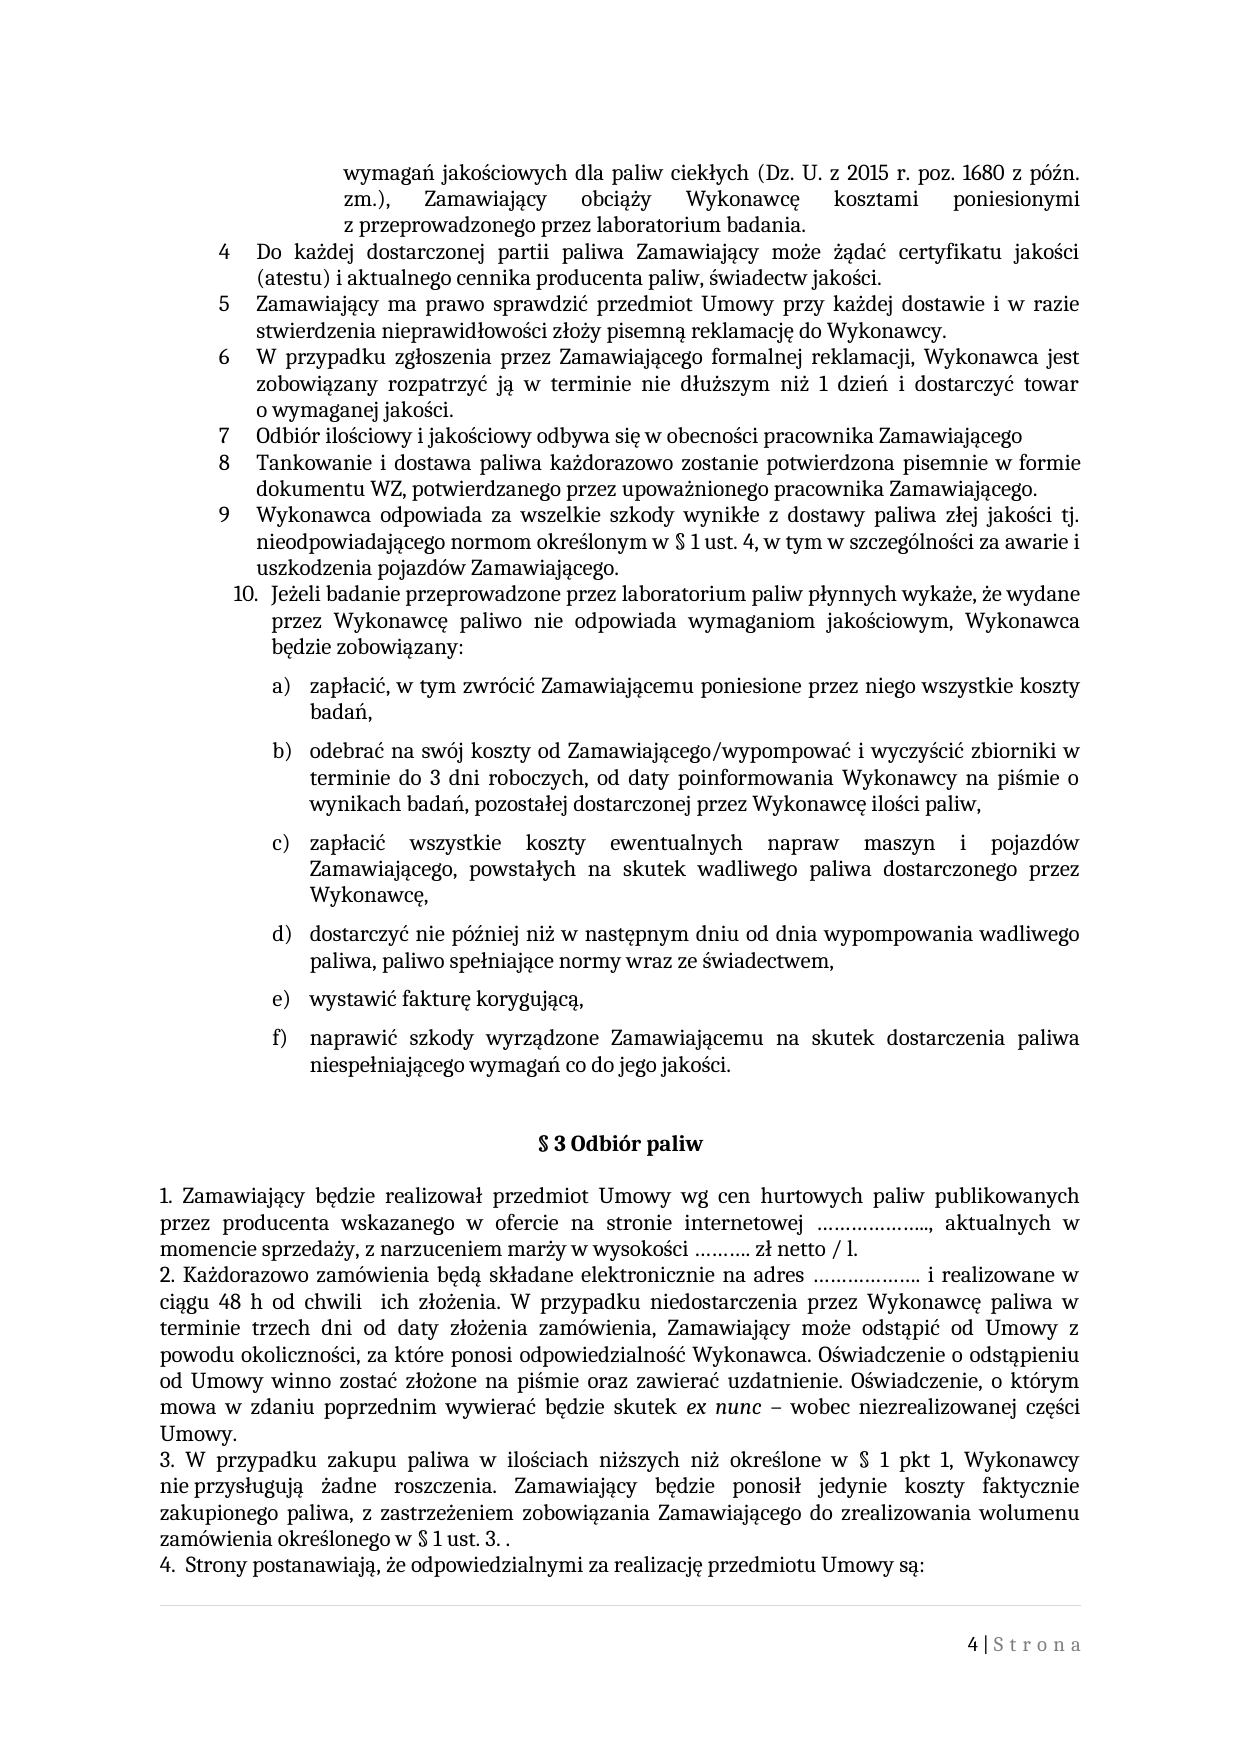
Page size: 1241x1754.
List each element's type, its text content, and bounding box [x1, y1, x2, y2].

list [306, 159, 1081, 238]
list Wykonawca odpowiada za wszelkie szkody wynikłe z dostawy paliwa złej jakości tj. nieodpowiadającego normom określonym w § 1 ust. 4, w tym w szczególności za awarie i uszkodzenia pojazdów Zamawiającego. [219, 502, 1081, 581]
text § 3 Odbiór paliw [159, 1131, 1081, 1157]
list wystawić fakturę korygującą, [272, 986, 1081, 1013]
list Jeżeli badanie przeprowadzone przez laboratorium paliw płynnych wykaże, że wydane przez Wykonawcę paliwo nie odpowiada wymaganiom jakościowym, Wykonawca będzie zobowiązany: [234, 581, 1081, 660]
list Odbiór ilościowy i jakościowy odbywa się w obecności pracownika Zamawiającego [219, 423, 1081, 449]
text 2. Każdorazowo zamówienia będą składane elektronicznie na adres ………………. i realizowane w ciągu 48 h od chwili ich złożenia. W przypadku niedostarczenia przez Wykonawcę paliwa w terminie trzech dni od daty złożenia zamówienia, Zamawiający może odstąpić od Umowy z powodu okoliczności, za które ponosi odpowiedzialność Wykonawca. Oświadczenie o odstąpieniu od Umowy winno zostać złożone na piśmie oraz zawierać uzdatnienie. Oświadczenie, o którym mowa w zdaniu poprzednim wywierać będzie skutek ex nunc – wobec niezrealizowanej części Umowy. [159, 1262, 1081, 1447]
list dostarczyć nie później niż w następnym dniu od dnia wypompowania wadliwego paliwa, paliwo spełniające normy wraz ze świadectwem, [272, 921, 1081, 974]
list odebrać na swój koszty od Zamawiającego/wypompować i wyczyścić zbiorniki w terminie do 3 dni roboczych, od daty poinformowania Wykonawcy na piśmie o wynikach badań, pozostałej dostarczonej przez Wykonawcę ilości paliw, [272, 738, 1081, 817]
text 1. Zamawiający będzie realizował przedmiot Umowy wg cen hurtowych paliw publikowanych przez producenta wskazanego w ofercie na stronie internetowej ……………….., aktualnych w momencie sprzedaży, z narzuceniem marży w wysokości ………. zł netto / l. [159, 1183, 1081, 1262]
list zapłacić wszystkie koszty ewentualnych napraw maszyn i pojazdów Zamawiającego, powstałych na skutek wadliwego paliwa dostarczonego przez Wykonawcę, [272, 829, 1081, 908]
text 3. W przypadku zakupu paliwa w ilościach niższych niż określone w § 1 pkt 1, Wykonawcy nie przysługują żadne roszczenia. Zamawiający będzie ponosił jedynie koszty faktycznie zakupionego paliwa, z zastrzeżeniem zobowiązania Zamawiającego do zrealizowania wolumenu zamówienia określonego w § 1 ust. 3. . [159, 1447, 1081, 1552]
list Zamawiający ma prawo sprawdzić przedmiot Umowy przy każdej dostawie i w razie stwierdzenia nieprawidłowości złoży pisemną reklamację do Wykonawcy. [219, 291, 1081, 344]
list Tankowanie i dostawa paliwa każdorazowo zostanie potwierdzona pisemnie w formie dokumentu WZ, potwierdzanego przez upoważnionego pracownika Zamawiającego. [219, 449, 1081, 502]
list Do każdej dostarczonej partii paliwa Zamawiający może żądać certyfikatu jakości (atestu) i aktualnego cennika producenta paliw, świadectw jakości. [219, 238, 1081, 291]
list W przypadku zgłoszenia przez Zamawiającego formalnej reklamacji, Wykonawca jest zobowiązany rozpatrzyć ją w terminie nie dłuższym niż 1 dzień i dostarczyć towar o wymaganej jakości. [219, 344, 1081, 423]
list naprawić szkody wyrządzone Zamawiającemu na skutek dostarczenia paliwa niespełniającego wymagań co do jego jakości. [272, 1025, 1081, 1078]
list zapłacić, w tym zwrócić Zamawiającemu poniesione przez niego wszystkie koszty badań, [272, 673, 1081, 725]
text 4. Strony postanawiają, że odpowiedzialnymi za realizację przedmiotu Umowy są: [159, 1552, 1081, 1578]
